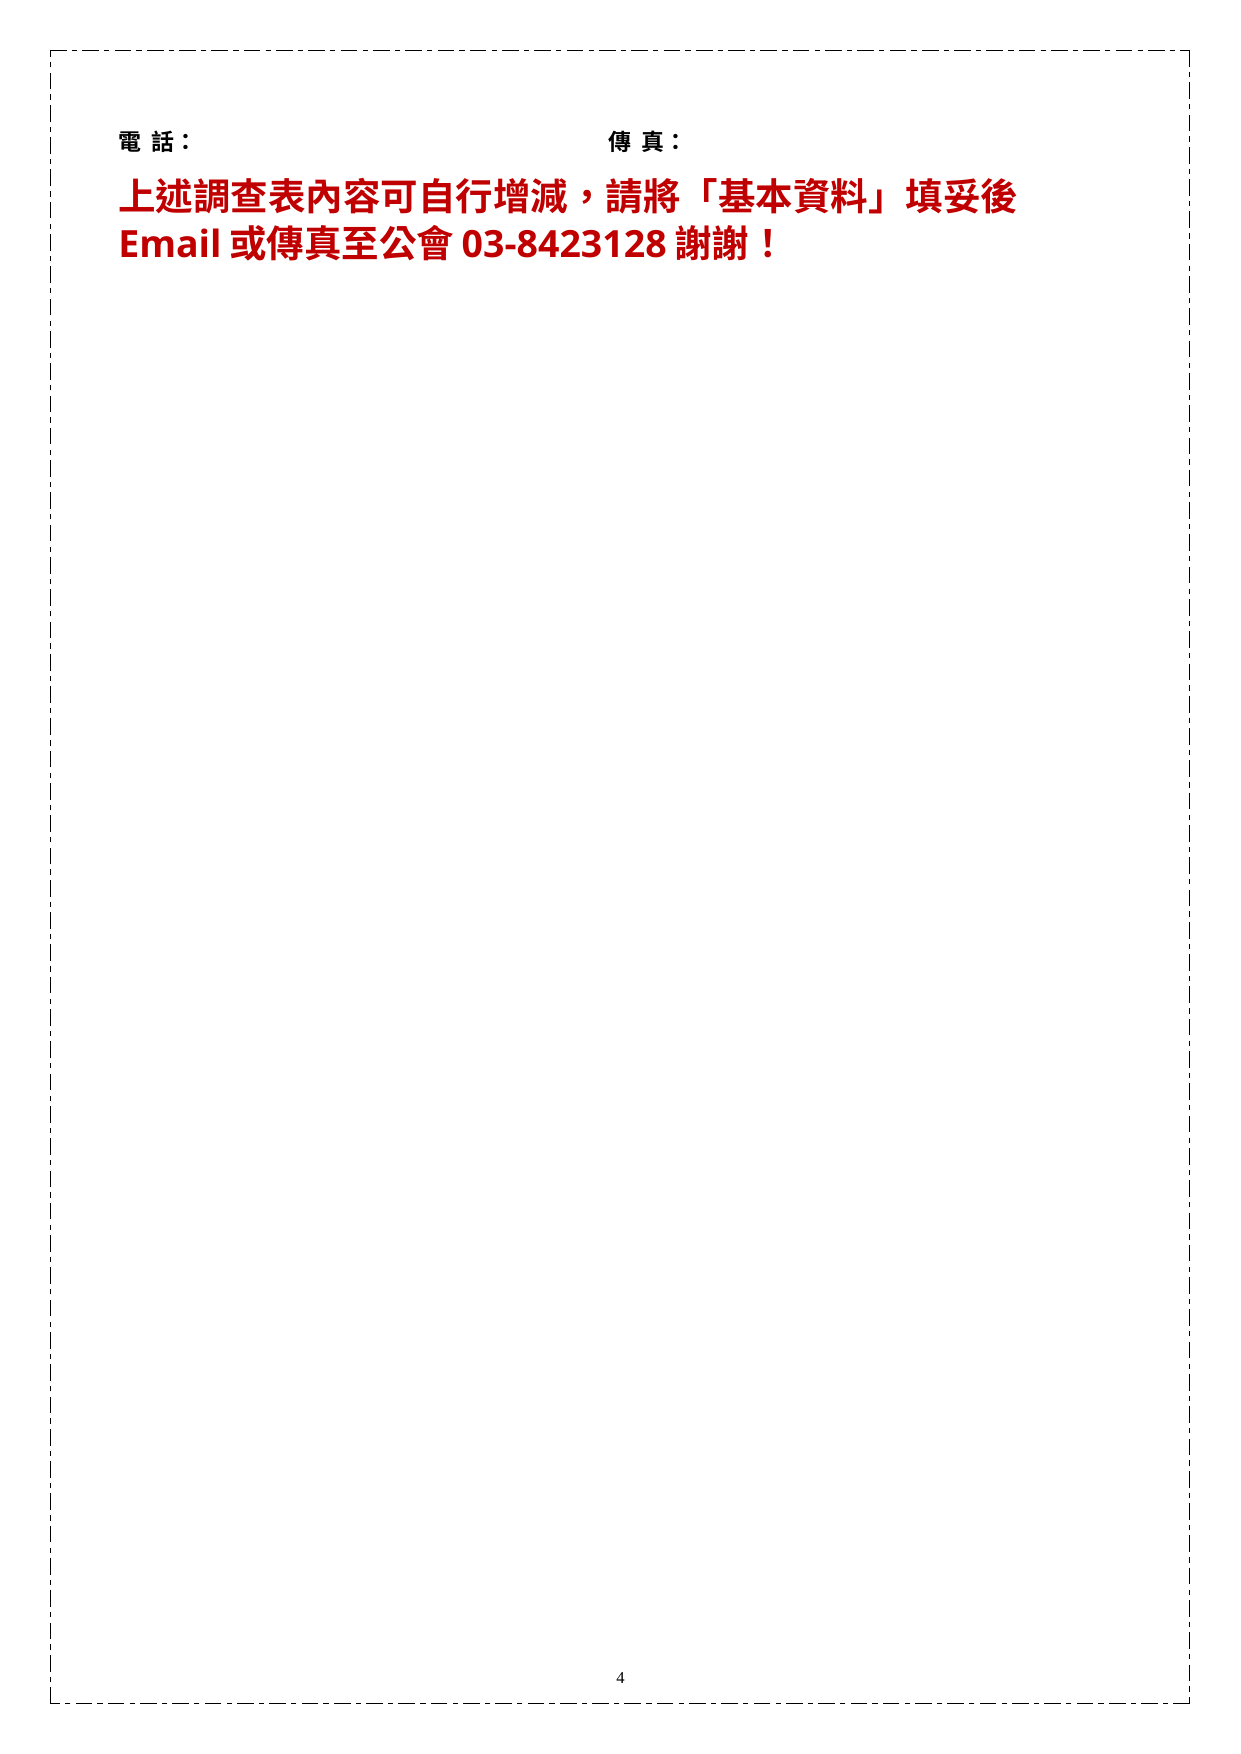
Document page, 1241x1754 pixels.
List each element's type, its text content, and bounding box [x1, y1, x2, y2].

table_header 貴公司名稱： 填寫人： 電 話： [115, 124, 605, 172]
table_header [605, 124, 1149, 172]
text 上述調查表內容可自行增減，請將「基本資料」填妥後Email或傳真至公會03-8423128謝謝！ [118, 172, 1110, 267]
